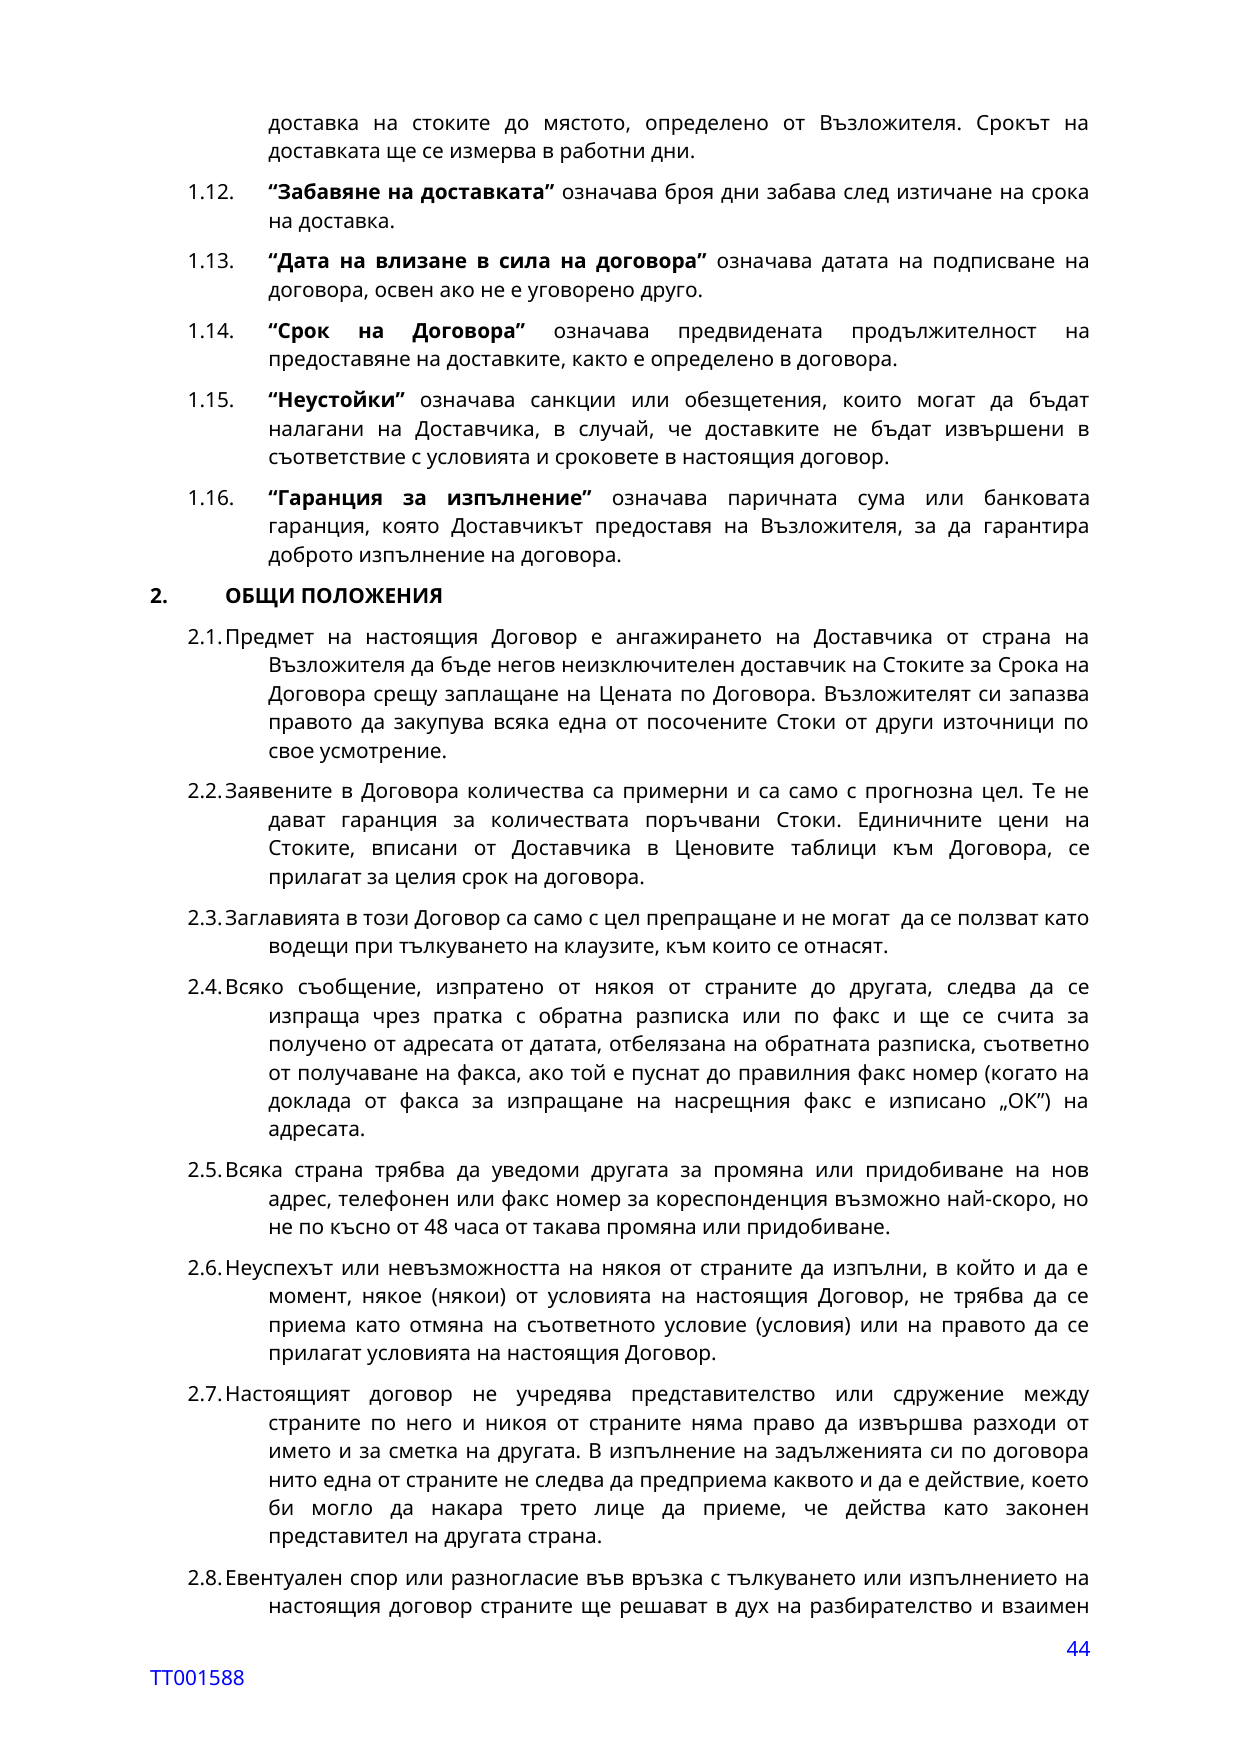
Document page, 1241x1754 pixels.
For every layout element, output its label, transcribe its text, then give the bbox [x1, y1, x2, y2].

list “Гаранция за изпълнение” означава паричната сума или банковата гаранция, която Доставчикът предоставя на Възложителя, за да гарантира доброто изпълнение на договора. [187, 483, 1090, 568]
list Заявените в Договора количества са примерни и са само с прогнозна цел. Те не дават гаранция за количествата поръчвани Стоки. Единичните цени на Стоките, вписани от Доставчика в Ценовите таблици към Договора, се прилагат за целия срок на договора. [187, 777, 1090, 890]
list Всяко съобщение, изпратено от някоя от страните до другата, следва да се изпраща чрез пратка с обратна разписка или по факс и ще се счита за получено от адресата от датата, отбелязана на обратната разписка, съответно от получаване на факса, ако той е пуснат до правилния факс номер (когато на доклада от факса за изпращане на насрещния факс е изписано „ОК”) на адресата. [187, 972, 1090, 1143]
list Предмет на настоящия Договор е ангажирането на Доставчика от страна на Възложителя да бъде негов неизключителен доставчик на Стоките за Срока на Договора срещу заплащане на Цената по Договора. Възложителят си запазва правото да закупува всяка една от посочените Стоки от други източници по свое усмотрение. [187, 622, 1090, 764]
list “Неустойки” означава санкции или обезщетения, които могат да бъдат налагани на Доставчика, в случай, че доставките не бъдат извършени в съответствие с условията и сроковете в настоящия договор. [187, 385, 1090, 471]
list “Срок на Договора” означава предвидената продължителност на предоставяне на доставките, както е определено в договора. [187, 316, 1090, 373]
list Всяка страна трябва да уведоми другата за промяна или придобиване на нов адрес, телефонен или факс номер за кореспонденция възможно най-скоро, но не по късно от 48 часа от такава промяна или придобиване. [187, 1155, 1090, 1241]
list Заглавията в този Договор са само с цел препращане и не могат да се ползват като водещи при тълкуването на клаузите, към които се отнасят. [187, 903, 1090, 960]
list ОБЩИ ПОЛОЖЕНИЯ [150, 581, 1090, 609]
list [187, 108, 1090, 165]
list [187, 1563, 1090, 1619]
list “Забавяне на доставката” означава броя дни забава след изтичане на срока на доставка. [187, 177, 1090, 234]
list Неуспехът или невъзможността на някоя от страните да изпълни, в който и да е момент, някое (някои) от условията на настоящия Договор, не трябва да се приема като отмяна на съответното условие (условия) или на правото да се прилагат условията на настоящия Договор. [187, 1253, 1090, 1367]
list Настоящият договор не учредява представителство или сдружение между страните по него и никоя от страните няма право да извършва разходи от името и за сметка на другата. В изпълнение на задълженията си по договора нито една от страните не следва да предприема каквото и да е действие, което би могло да накара трето лице да приеме, че действа като законен представител на другата страна. [187, 1379, 1090, 1550]
list “Дата на влизане в сила на договора” означава датата на подписване на договора, освен ако не е уговорено друго. [187, 247, 1090, 303]
